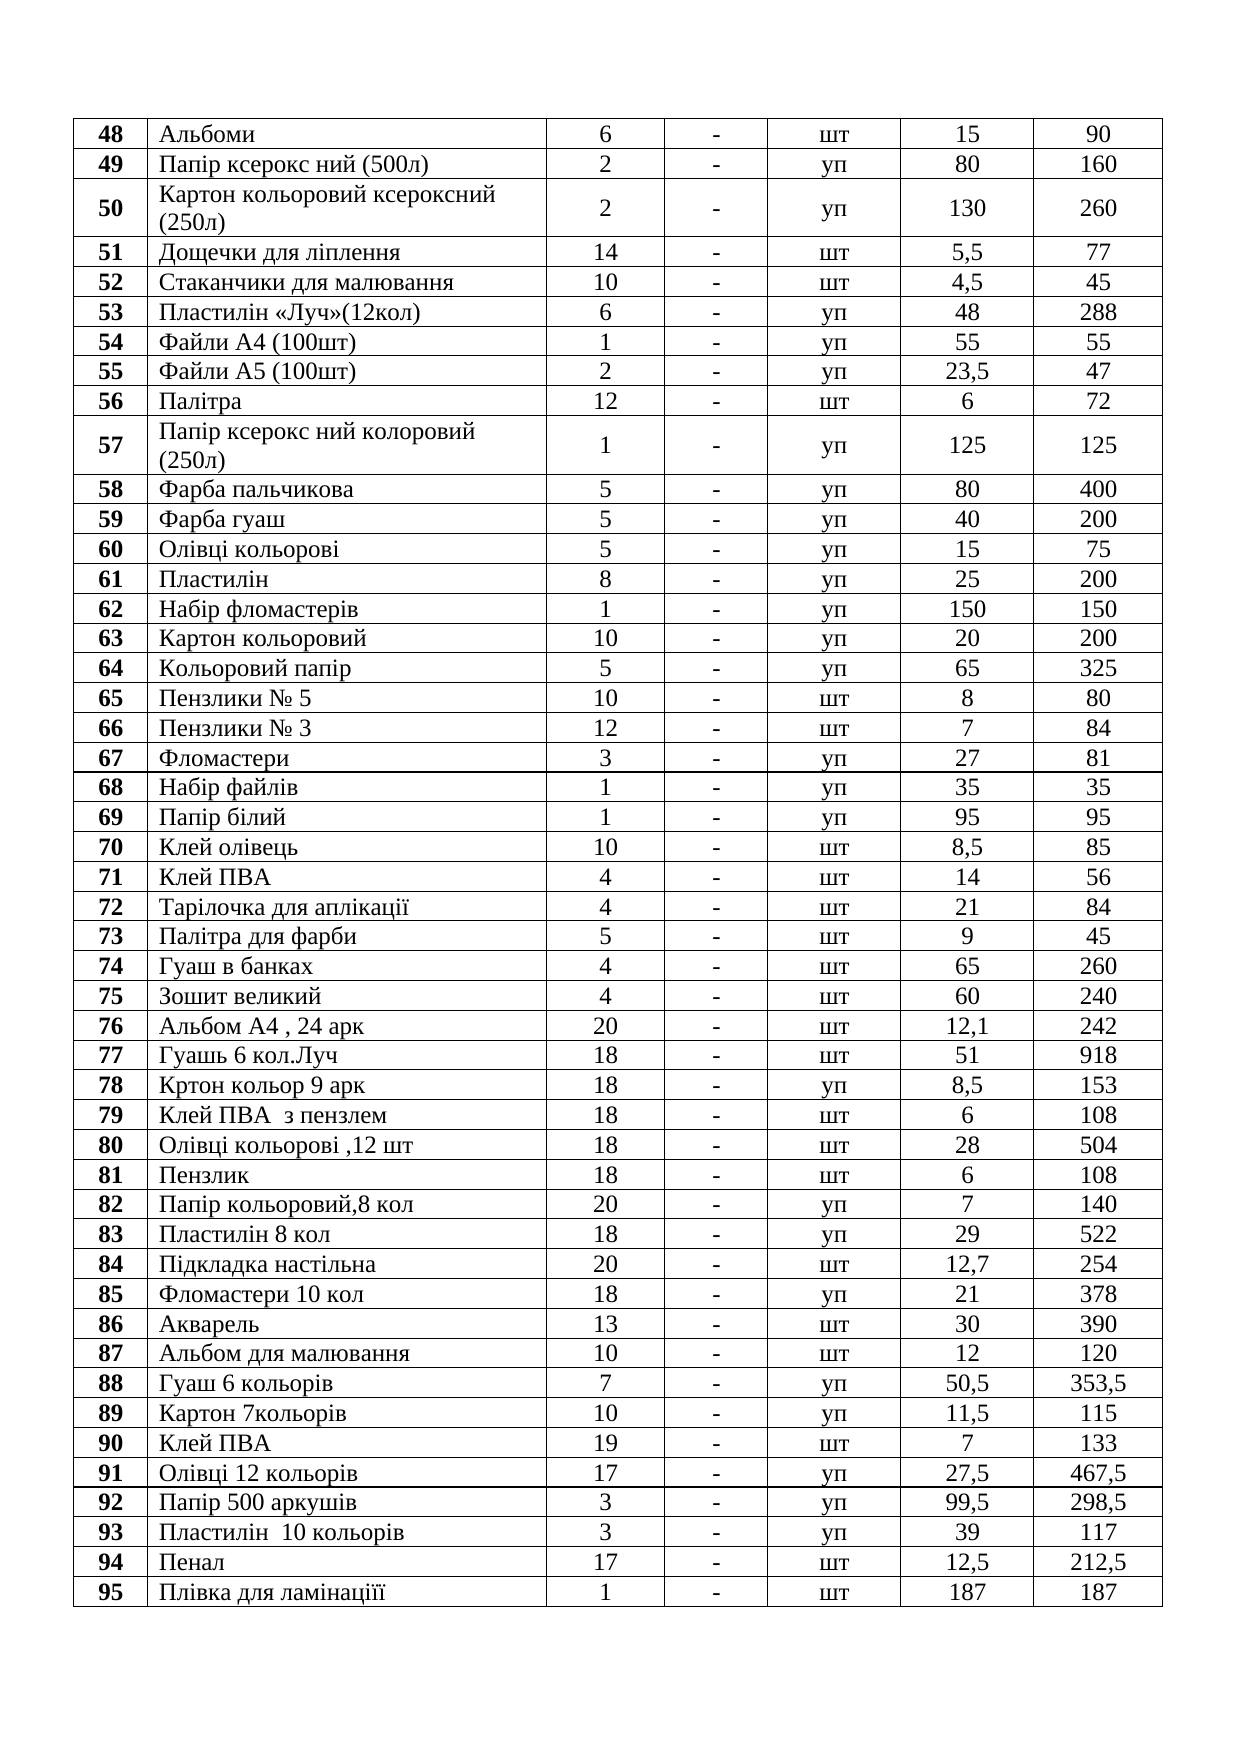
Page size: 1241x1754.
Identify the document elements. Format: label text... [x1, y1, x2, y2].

table_cell 2 [547, 149, 664, 178]
table_cell - [665, 327, 767, 355]
table_cell 92 [74, 1488, 147, 1516]
table_cell 18 [547, 1279, 664, 1308]
table_cell 47 [1034, 356, 1162, 385]
table_cell уп [768, 1517, 900, 1546]
table_cell 7 [901, 1428, 1033, 1457]
table_cell 21 [901, 892, 1033, 920]
table_cell - [665, 1458, 767, 1486]
table_cell 918 [1034, 1041, 1162, 1069]
table_cell 5,5 [901, 237, 1033, 266]
table_cell 55 [1034, 327, 1162, 355]
table_cell 99,5 [901, 1488, 1033, 1516]
table_cell 27,5 [901, 1458, 1033, 1486]
table_cell Пенал [148, 1547, 546, 1576]
table_cell Дощечки для ліплення [148, 237, 546, 266]
table_cell уп [768, 1368, 900, 1397]
table_cell Пластилін «Луч»(12кол) [148, 297, 546, 326]
table_cell шт [768, 892, 900, 920]
table_cell шт [768, 1011, 900, 1039]
table_cell Пензлик [148, 1160, 546, 1188]
table_cell 153 [1034, 1070, 1162, 1099]
table_cell 8 [901, 683, 1033, 712]
table_cell 60 [901, 981, 1033, 1010]
table_cell - [665, 416, 767, 473]
table_cell 88 [74, 1368, 147, 1397]
table_cell Папір 500 аркушів [148, 1488, 546, 1516]
table_cell 51 [901, 1041, 1033, 1069]
table_cell Пензлики № 5 [148, 683, 546, 712]
table_cell 7 [901, 1190, 1033, 1218]
table_cell шт [768, 1309, 900, 1337]
table_cell Фарба гуаш [148, 504, 546, 533]
table_cell - [665, 624, 767, 652]
table_cell 260 [1034, 179, 1162, 236]
table_cell 84 [74, 1249, 147, 1278]
table_cell 1 [547, 594, 664, 622]
table_cell 4 [547, 892, 664, 920]
table_cell - [665, 683, 767, 712]
table_cell 95 [1034, 802, 1162, 831]
table_cell 60 [74, 534, 147, 563]
table_cell 20 [547, 1011, 664, 1039]
table_cell 59 [74, 504, 147, 533]
table_cell 18 [547, 1160, 664, 1188]
table_cell 71 [74, 862, 147, 891]
table_cell Палітра для фарби [148, 921, 546, 950]
table_cell Зошит великий [148, 981, 546, 1010]
table_cell уп [768, 475, 900, 503]
table_cell шт [768, 713, 900, 742]
table_cell 70 [74, 832, 147, 861]
table_cell 1 [547, 416, 664, 473]
table_cell шт [768, 1041, 900, 1069]
table_cell 79 [74, 1100, 147, 1129]
table_cell Фломастери 10 кол [148, 1279, 546, 1308]
table_cell 6 [547, 119, 664, 148]
table_cell 6 [547, 297, 664, 326]
table_cell 18 [547, 1100, 664, 1129]
table_cell шт [768, 1130, 900, 1159]
table_cell - [665, 1398, 767, 1427]
table_cell 48 [74, 119, 147, 148]
table_cell 378 [1034, 1279, 1162, 1308]
table_cell Клей ПВА [148, 862, 546, 891]
table_cell 2 [547, 356, 664, 385]
table_cell Олівці кольорові [148, 534, 546, 563]
table_cell 18 [547, 1070, 664, 1099]
table_cell 58 [74, 475, 147, 503]
table_cell уп [768, 1458, 900, 1486]
table_cell уп [768, 1279, 900, 1308]
table_cell 81 [74, 1160, 147, 1188]
table_cell - [665, 1577, 767, 1606]
table_cell 18 [547, 1041, 664, 1069]
table_cell 8,5 [901, 832, 1033, 861]
table_cell - [665, 504, 767, 533]
table_cell 10 [547, 267, 664, 296]
table_cell 212,5 [1034, 1547, 1162, 1576]
table_cell 160 [1034, 149, 1162, 178]
table_cell 242 [1034, 1011, 1162, 1039]
table_cell шт [768, 1100, 900, 1129]
table_cell 91 [74, 1458, 147, 1486]
table_cell 45 [1034, 921, 1162, 950]
table_cell 5 [547, 534, 664, 563]
table_cell 55 [901, 327, 1033, 355]
table_cell шт [768, 237, 900, 266]
table_cell 5 [547, 921, 664, 950]
table_cell 5 [547, 475, 664, 503]
table_cell 11,5 [901, 1398, 1033, 1427]
table_cell Альбом для малювання [148, 1339, 546, 1367]
table_cell - [665, 356, 767, 385]
table_cell - [665, 743, 767, 771]
table_cell 76 [74, 1011, 147, 1039]
table_cell 94 [74, 1547, 147, 1576]
table_cell 50,5 [901, 1368, 1033, 1397]
table_cell 80 [1034, 683, 1162, 712]
table_cell шт [768, 1577, 900, 1606]
table_cell 86 [74, 1309, 147, 1337]
table_cell шт [768, 1428, 900, 1457]
table_cell 75 [74, 981, 147, 1010]
table_cell - [665, 802, 767, 831]
table_cell 80 [901, 149, 1033, 178]
table_cell 95 [901, 802, 1033, 831]
table_cell шт [768, 832, 900, 861]
table_cell 84 [1034, 713, 1162, 742]
table_cell - [665, 267, 767, 296]
table_cell 10 [547, 624, 664, 652]
table_cell 85 [1034, 832, 1162, 861]
table_cell 82 [74, 1190, 147, 1218]
table_cell Файли А4 (100шт) [148, 327, 546, 355]
table_cell 93 [74, 1517, 147, 1546]
table_cell 66 [74, 713, 147, 742]
table_cell Клей ПВА з пензлем [148, 1100, 546, 1129]
table_cell 89 [74, 1398, 147, 1427]
table_cell 288 [1034, 297, 1162, 326]
table_cell шт [768, 981, 900, 1010]
table_cell 56 [1034, 862, 1162, 891]
table_cell - [665, 773, 767, 801]
table_cell 140 [1034, 1190, 1162, 1218]
table_cell - [665, 1041, 767, 1069]
table_cell - [665, 832, 767, 861]
table_cell Картон кольоровий ксероксний (250л) [148, 179, 546, 236]
table_cell - [665, 1309, 767, 1337]
table_cell - [665, 862, 767, 891]
table_cell 10 [547, 832, 664, 861]
table_cell 4 [547, 981, 664, 1010]
table_cell - [665, 475, 767, 503]
table_cell - [665, 1339, 767, 1367]
table_cell шт [768, 683, 900, 712]
table_cell уп [768, 624, 900, 652]
table_cell - [665, 1011, 767, 1039]
table_cell - [665, 981, 767, 1010]
table_cell 75 [1034, 534, 1162, 563]
table_cell 15 [901, 534, 1033, 563]
table_cell - [665, 1368, 767, 1397]
table_cell 87 [74, 1339, 147, 1367]
table_cell шт [768, 119, 900, 148]
table_cell 63 [74, 624, 147, 652]
table_cell 17 [547, 1547, 664, 1576]
table_cell 3 [547, 1488, 664, 1516]
table_cell Картон кольоровий [148, 624, 546, 652]
table_cell уп [768, 564, 900, 593]
table_cell 108 [1034, 1100, 1162, 1129]
table_cell 54 [74, 327, 147, 355]
table_cell 67 [74, 743, 147, 771]
table_cell Стаканчики для малювання [148, 267, 546, 296]
table_cell 18 [547, 1130, 664, 1159]
table_cell Кольоровий папір [148, 653, 546, 682]
table_cell - [665, 1249, 767, 1278]
table_cell 1 [547, 773, 664, 801]
table_cell шт [768, 862, 900, 891]
table_cell Акварель [148, 1309, 546, 1337]
table_cell 72 [74, 892, 147, 920]
table_cell уп [768, 1070, 900, 1099]
table_cell 77 [1034, 237, 1162, 266]
table_cell 68 [74, 773, 147, 801]
table_cell - [665, 594, 767, 622]
table_cell Гуашь 6 кол.Луч [148, 1041, 546, 1069]
table_cell Альбом А4 , 24 арк [148, 1011, 546, 1039]
table_cell 52 [74, 267, 147, 296]
table_cell 150 [1034, 594, 1162, 622]
table_cell 117 [1034, 1517, 1162, 1546]
table_cell 90 [74, 1428, 147, 1457]
table_cell 1 [547, 327, 664, 355]
table_cell 69 [74, 802, 147, 831]
table_cell 12 [901, 1339, 1033, 1367]
table_cell 23,5 [901, 356, 1033, 385]
table_cell 4,5 [901, 267, 1033, 296]
table_cell - [665, 951, 767, 980]
table_cell Клей олівець [148, 832, 546, 861]
table_cell 61 [74, 564, 147, 593]
table_cell 49 [74, 149, 147, 178]
table_cell - [665, 179, 767, 236]
table_cell 13 [547, 1309, 664, 1337]
table_cell 353,5 [1034, 1368, 1162, 1397]
table_cell 7 [547, 1368, 664, 1397]
table_cell Пензлики № 3 [148, 713, 546, 742]
table_cell 62 [74, 594, 147, 622]
table_cell - [665, 713, 767, 742]
table_cell 10 [547, 1339, 664, 1367]
table_cell 78 [74, 1070, 147, 1099]
table_cell шт [768, 386, 900, 415]
table_cell 254 [1034, 1249, 1162, 1278]
table_cell 14 [901, 862, 1033, 891]
table_cell 57 [74, 416, 147, 473]
table_cell уп [768, 594, 900, 622]
table_cell Олівці кольорові ,12 шт [148, 1130, 546, 1159]
table_cell 200 [1034, 564, 1162, 593]
table_cell - [665, 564, 767, 593]
table_cell 298,5 [1034, 1488, 1162, 1516]
table_cell 20 [547, 1249, 664, 1278]
table_cell 48 [901, 297, 1033, 326]
table_cell 108 [1034, 1160, 1162, 1188]
table_cell уп [768, 1219, 900, 1248]
table_cell уп [768, 504, 900, 533]
table_cell 390 [1034, 1309, 1162, 1337]
table_cell - [665, 1428, 767, 1457]
table_cell 17 [547, 1458, 664, 1486]
table_cell 4 [547, 862, 664, 891]
table_cell шт [768, 1160, 900, 1188]
table_cell - [665, 1160, 767, 1188]
table_cell уп [768, 1488, 900, 1516]
table_cell 8,5 [901, 1070, 1033, 1099]
table_cell уп [768, 743, 900, 771]
table_cell 85 [74, 1279, 147, 1308]
table_cell Папір білий [148, 802, 546, 831]
table_cell 10 [547, 683, 664, 712]
table_cell уп [768, 179, 900, 236]
table_cell 29 [901, 1219, 1033, 1248]
table_cell - [665, 1130, 767, 1159]
table_cell 27 [901, 743, 1033, 771]
table_cell 3 [547, 743, 664, 771]
table_cell 12 [547, 386, 664, 415]
table_cell 9 [901, 921, 1033, 950]
table_cell 80 [901, 475, 1033, 503]
table_cell 4 [547, 951, 664, 980]
table_cell - [665, 1219, 767, 1248]
table_cell 1 [547, 1577, 664, 1606]
table_cell - [665, 119, 767, 148]
table_cell Альбоми [148, 119, 546, 148]
table_cell шт [768, 921, 900, 950]
table_cell 1 [547, 802, 664, 831]
table_cell 15 [901, 119, 1033, 148]
table_cell - [665, 534, 767, 563]
table_cell 8 [547, 564, 664, 593]
table_cell 115 [1034, 1398, 1162, 1427]
table_cell 10 [547, 1398, 664, 1427]
table_cell 65 [901, 653, 1033, 682]
table_cell Папір ксерокс ний (500л) [148, 149, 546, 178]
table_cell 125 [901, 416, 1033, 473]
table_cell 187 [901, 1577, 1033, 1606]
table_cell 325 [1034, 653, 1162, 682]
table_cell 74 [74, 951, 147, 980]
table_cell 21 [901, 1279, 1033, 1308]
table_cell - [665, 921, 767, 950]
table_cell 7 [901, 713, 1033, 742]
table_cell 45 [1034, 267, 1162, 296]
table_cell 12,1 [901, 1011, 1033, 1039]
table_cell Папір ксерокс ний колоровий (250л) [148, 416, 546, 473]
table_cell 187 [1034, 1577, 1162, 1606]
table_cell Плівка для ламінаціїї [148, 1577, 546, 1606]
table_cell 56 [74, 386, 147, 415]
table_cell 133 [1034, 1428, 1162, 1457]
table_cell уп [768, 1190, 900, 1218]
table_cell 12,7 [901, 1249, 1033, 1278]
table_cell - [665, 1190, 767, 1218]
table_cell уп [768, 327, 900, 355]
table_cell - [665, 1517, 767, 1546]
table_cell 55 [74, 356, 147, 385]
table_cell - [665, 297, 767, 326]
table_cell 53 [74, 297, 147, 326]
table_cell 20 [547, 1190, 664, 1218]
table_cell 77 [74, 1041, 147, 1069]
table_cell - [665, 1547, 767, 1576]
table_cell - [665, 386, 767, 415]
table_cell 19 [547, 1428, 664, 1457]
table_cell 73 [74, 921, 147, 950]
table_cell 240 [1034, 981, 1162, 1010]
table_cell - [665, 892, 767, 920]
table_cell шт [768, 1339, 900, 1367]
table_cell 125 [1034, 416, 1162, 473]
table_cell 90 [1034, 119, 1162, 148]
table_cell уп [768, 1398, 900, 1427]
table_cell 120 [1034, 1339, 1162, 1367]
table_cell уп [768, 773, 900, 801]
table_cell Фарба пальчикова [148, 475, 546, 503]
table_cell 150 [901, 594, 1033, 622]
table_cell - [665, 237, 767, 266]
table_cell уп [768, 534, 900, 563]
table_cell 6 [901, 1160, 1033, 1188]
table_cell 14 [547, 237, 664, 266]
table_cell 130 [901, 179, 1033, 236]
table_cell 20 [901, 624, 1033, 652]
table_cell уп [768, 653, 900, 682]
table_cell Олівці 12 кольорів [148, 1458, 546, 1486]
table_cell Файли А5 (100шт) [148, 356, 546, 385]
table_cell 200 [1034, 624, 1162, 652]
table_cell 39 [901, 1517, 1033, 1546]
table_cell - [665, 1488, 767, 1516]
table_cell шт [768, 1249, 900, 1278]
table_cell 83 [74, 1219, 147, 1248]
table_cell Пластилін [148, 564, 546, 593]
table_cell 84 [1034, 892, 1162, 920]
table_cell 35 [901, 773, 1033, 801]
table_cell 5 [547, 504, 664, 533]
table_cell - [665, 1100, 767, 1129]
table_cell 51 [74, 237, 147, 266]
table_cell 400 [1034, 475, 1162, 503]
table_cell 28 [901, 1130, 1033, 1159]
table_cell Набір фломастерів [148, 594, 546, 622]
table_cell Клей ПВА [148, 1428, 546, 1457]
table_cell 65 [74, 683, 147, 712]
table_cell 467,5 [1034, 1458, 1162, 1486]
table_cell уп [768, 802, 900, 831]
table_cell шт [768, 1547, 900, 1576]
table_cell 200 [1034, 504, 1162, 533]
table_cell 81 [1034, 743, 1162, 771]
table_cell 30 [901, 1309, 1033, 1337]
table_cell 3 [547, 1517, 664, 1546]
table_cell 5 [547, 653, 664, 682]
table_cell шт [768, 267, 900, 296]
table_cell 40 [901, 504, 1033, 533]
table_cell уп [768, 297, 900, 326]
table_cell 522 [1034, 1219, 1162, 1248]
table_cell 50 [74, 179, 147, 236]
table_cell 2 [547, 179, 664, 236]
table_cell Гуаш в банках [148, 951, 546, 980]
table_cell Підкладка настільна [148, 1249, 546, 1278]
table_cell Пластилін 10 кольорів [148, 1517, 546, 1546]
table_cell - [665, 1070, 767, 1099]
table_cell 64 [74, 653, 147, 682]
table_cell Набір файлів [148, 773, 546, 801]
table_cell Палітра [148, 386, 546, 415]
table_cell 12 [547, 713, 664, 742]
table_cell шт [768, 951, 900, 980]
table_cell 6 [901, 386, 1033, 415]
table_cell 80 [74, 1130, 147, 1159]
table_cell 72 [1034, 386, 1162, 415]
table_cell 65 [901, 951, 1033, 980]
table_cell Папір кольоровий,8 кол [148, 1190, 546, 1218]
table_cell 25 [901, 564, 1033, 593]
table_cell - [665, 653, 767, 682]
table_cell уп [768, 149, 900, 178]
table_cell 12,5 [901, 1547, 1033, 1576]
table_cell - [665, 149, 767, 178]
table_cell Картон 7кольорів [148, 1398, 546, 1427]
table_cell 18 [547, 1219, 664, 1248]
table_cell Фломастери [148, 743, 546, 771]
table_cell уп [768, 416, 900, 473]
table_cell Гуаш 6 кольорів [148, 1368, 546, 1397]
table_cell 6 [901, 1100, 1033, 1129]
table_cell уп [768, 356, 900, 385]
table_cell Пластилін 8 кол [148, 1219, 546, 1248]
table_cell 260 [1034, 951, 1162, 980]
table_cell 95 [74, 1577, 147, 1606]
table_cell - [665, 1279, 767, 1308]
table_cell 35 [1034, 773, 1162, 801]
table_cell Кртон кольор 9 арк [148, 1070, 546, 1099]
table_cell 504 [1034, 1130, 1162, 1159]
table_cell Тарілочка для аплікації [148, 892, 546, 920]
